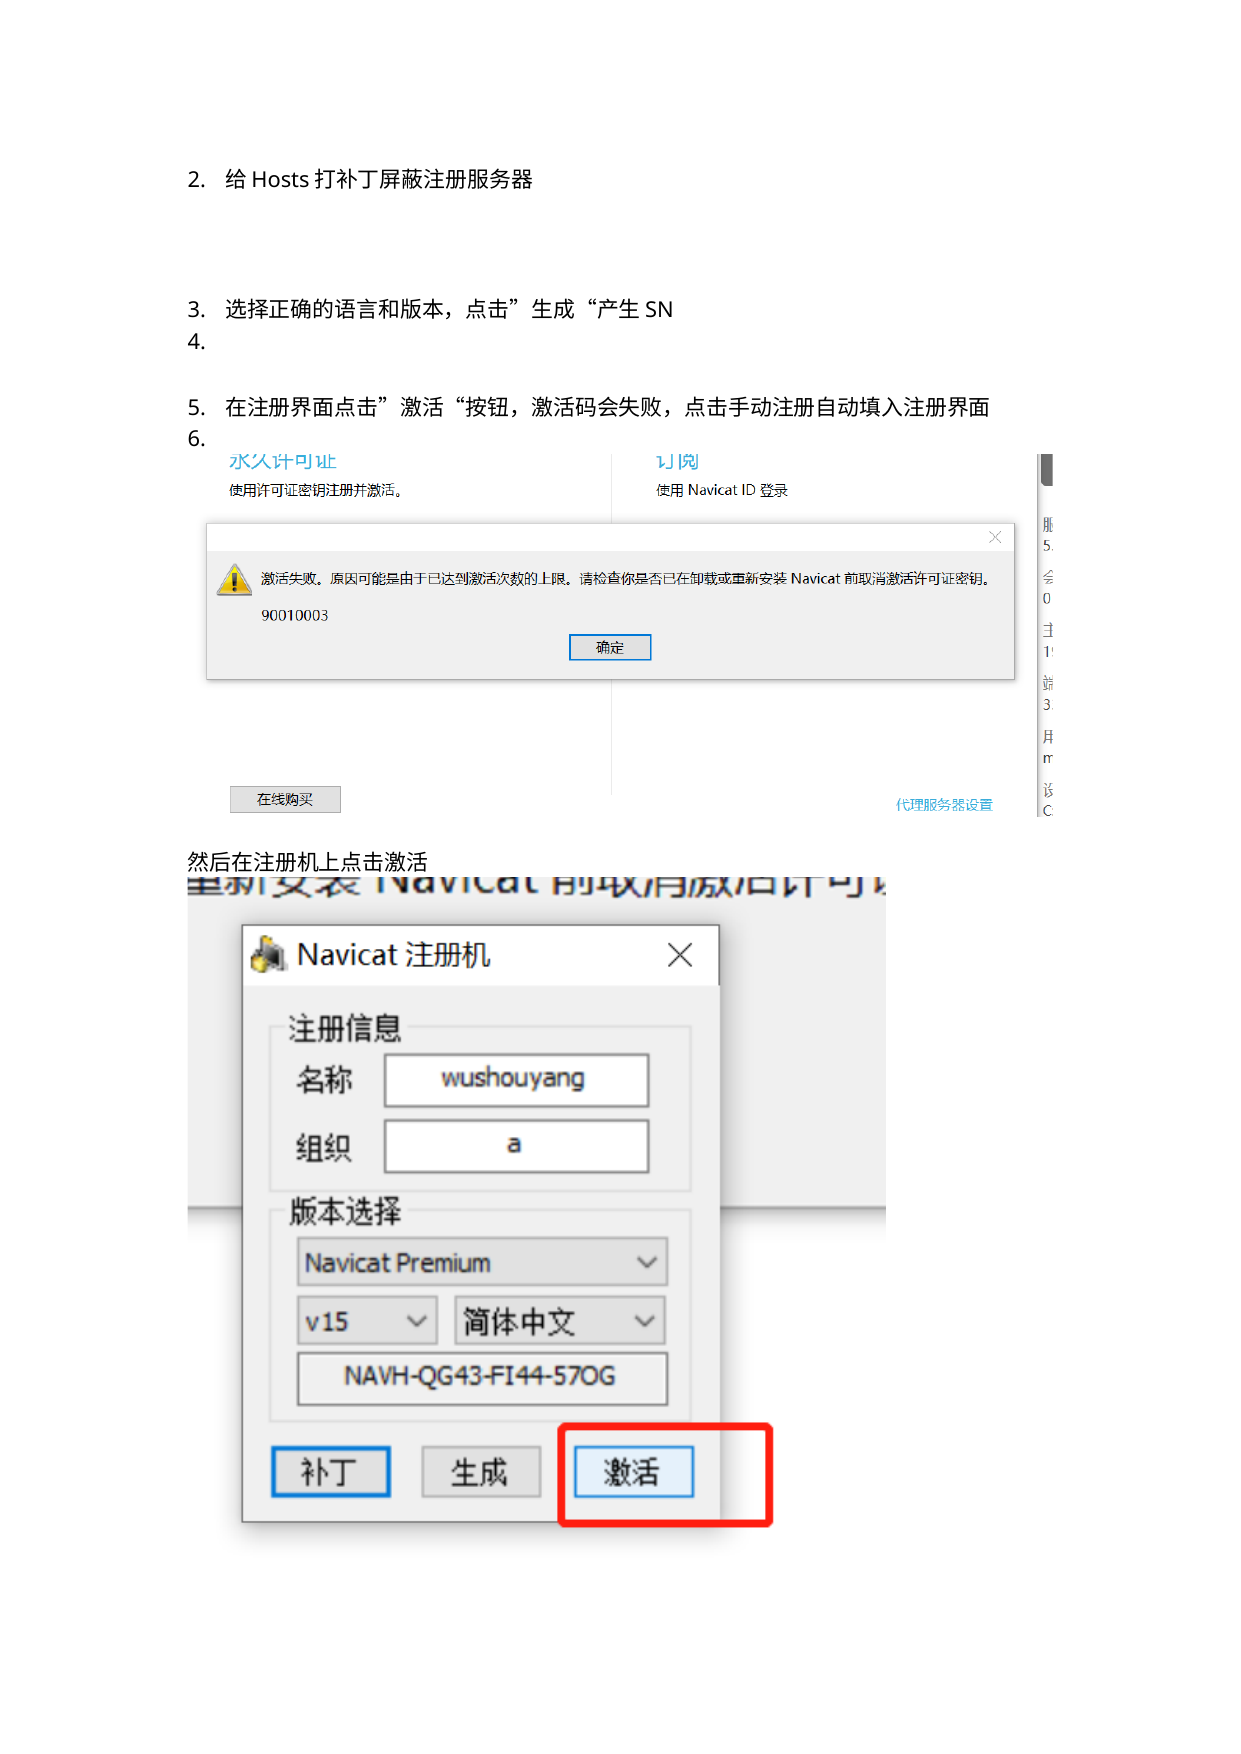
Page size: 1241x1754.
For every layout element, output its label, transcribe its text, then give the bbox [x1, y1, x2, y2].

picture [187, 877, 886, 1570]
list 选择正确的语言和版本，点击”生成“产生SN [187, 292, 1053, 324]
list 在注册界面点击”激活“按钮，激活码会失败，点击手动注册自动填入注册界面 [187, 389, 1053, 422]
list 给Hosts打补丁屏蔽注册服务器 [187, 162, 1053, 194]
text 然后在注册机上点击激活 [187, 844, 1053, 877]
picture [187, 454, 1053, 817]
